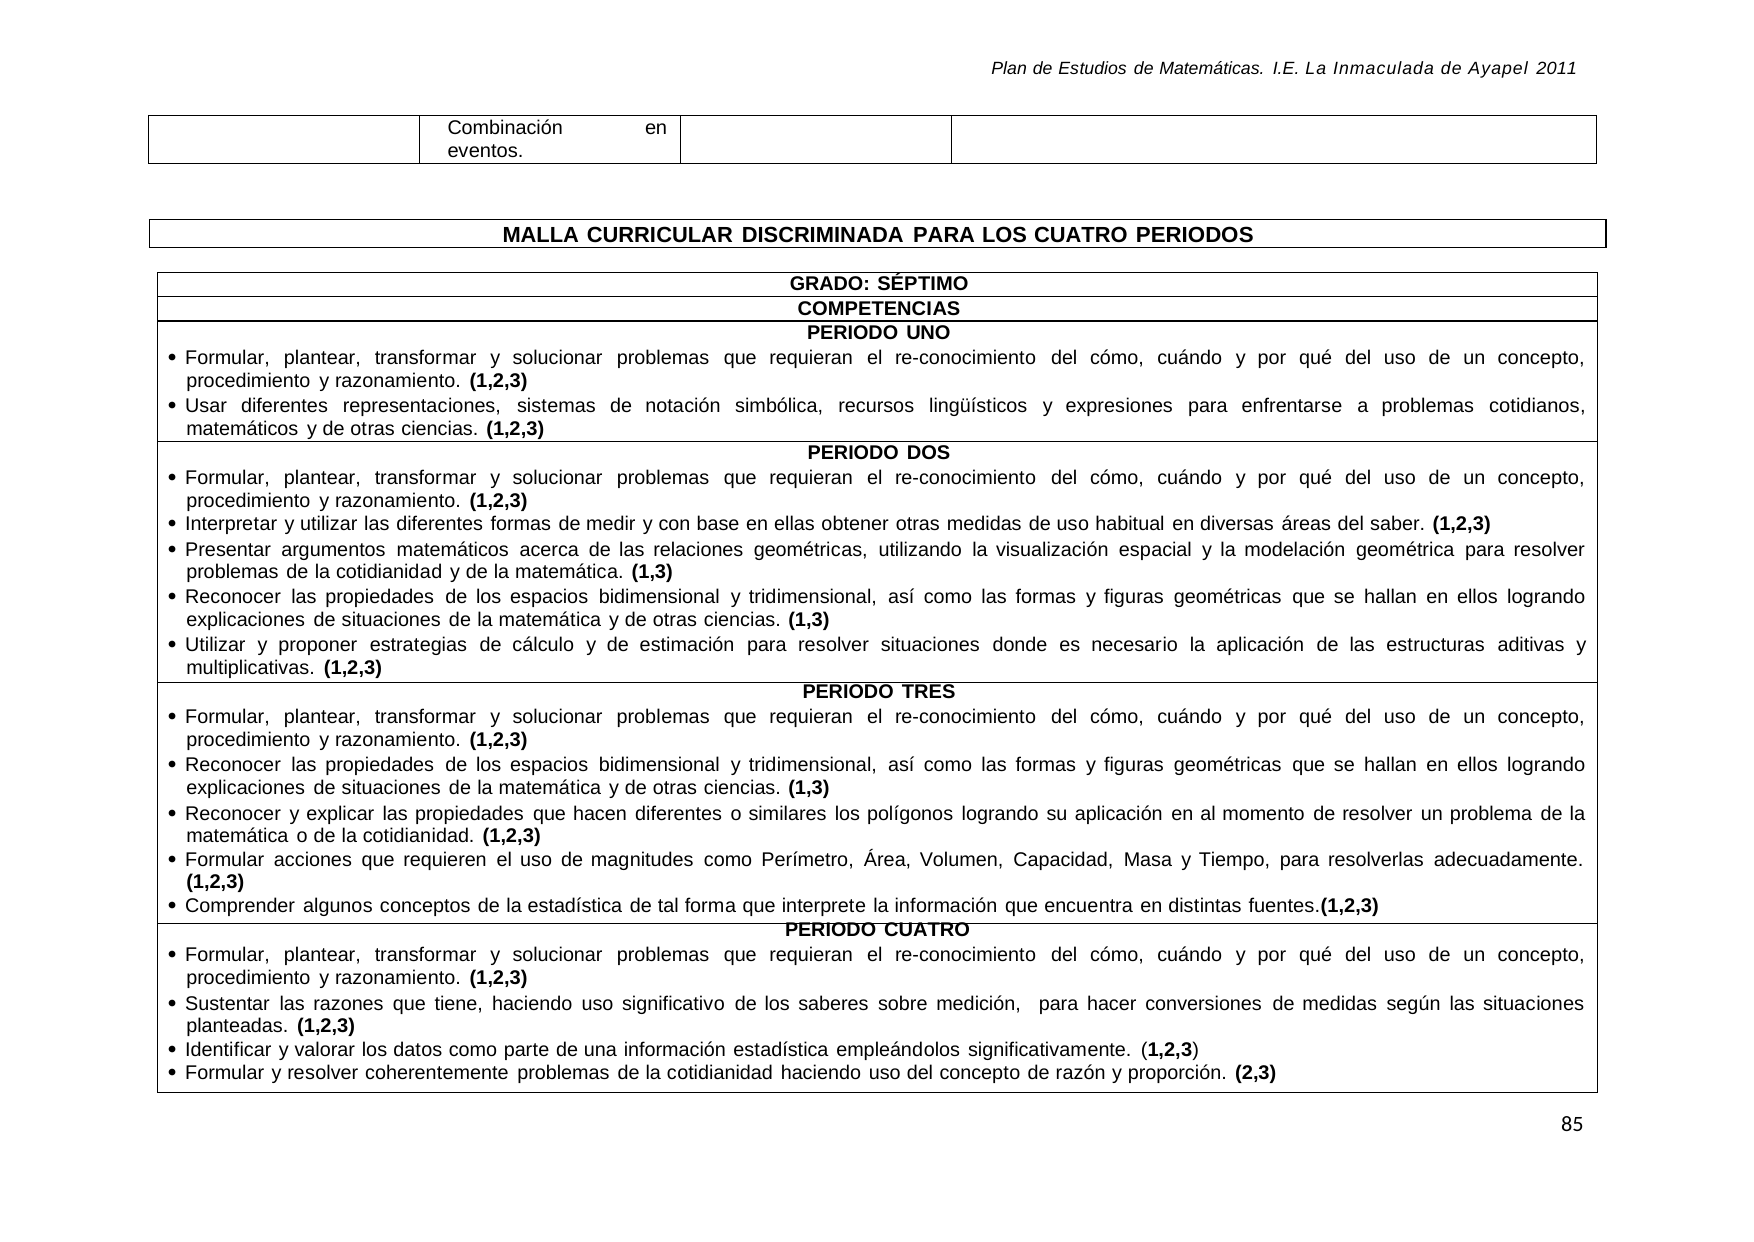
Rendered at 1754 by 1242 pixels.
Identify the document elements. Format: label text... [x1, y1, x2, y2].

text GRADO: SÉPTIMO COMPETENCIAS PERIODO UNO [787, 272, 971, 343]
table_header [952, 116, 1596, 162]
text  Formular, plantear, transformar y solucionar problemas que requieran el re-conocimiento del cómo, cuándo y por qué del uso de un concepto, procedimiento y razonamiento. (1,2,3) [169, 706, 1592, 751]
text  Presentar argumentos matemáticos acerca de las relaciones geométricas, utilizando la visualización espacial y la modelación geométrica para resolver problemas de la cotidianidad y de la matemática. (1,3) [169, 538, 1592, 583]
text  Formular, plantear, transformar y solucionar problemas que requieran el re-conocimiento del cómo, cuándo y por qué del uso de un concepto, procedimiento y razonamiento. (1,2,3) [169, 347, 1592, 392]
text  Reconocer y explicar las propiedades que hacen diferentes o similares los polígonos logrando su aplicación en al momento de resolver un problema de la matemática o de la cotidianidad. (1,2,3) [169, 802, 1592, 847]
text  Identificar y valorar los datos como parte de una información estadística empleándolos significativamente. (1,2,3) [169, 1037, 1612, 1060]
text MALLA CURRICULAR DISCRIMINADA PARA LOS CUATRO PERIODOS [502, 222, 1612, 246]
text  Formular, plantear, transformar y solucionar problemas que requieran el re-conocimiento del cómo, cuándo y por qué del uso de un concepto, procedimiento y razonamiento. (1,2,3) [169, 467, 1592, 512]
text PERIODO DOS [803, 441, 955, 463]
table_header Combinación en eventos. [420, 116, 680, 162]
text  Interpretar y utilizar las diferentes formas de medir y con base en ellas obtener otras medidas de uso habitual en diversas áreas del saber. (1,2,3) [169, 512, 1612, 535]
text  Formular y resolver coherentemente problemas de la cotidianidad haciendo uso del concepto de razón y proporción. (2,3) [169, 1061, 1612, 1083]
text (1,2,3) [186, 871, 1612, 893]
text  Sustentar las razones que tiene, haciendo uso significativo de los saberes sobre medición, para hacer conversiones de medidas según las situaciones planteadas. (1,2,3) [169, 992, 1592, 1037]
text  Reconocer las propiedades de los espacios bidimensional y tridimensional, así como las formas y figuras geométricas que se hallan en ellos logrando explicaciones de situaciones de la matemática y de otras ciencias. (1,3) [169, 586, 1592, 631]
text  Utilizar y proponer estrategias de cálculo y de estimación para resolver situaciones donde es necesario la aplicación de las estructuras aditivas y multiplicativas. (1,2,3) [169, 634, 1592, 679]
text PERIODO TRES [797, 680, 960, 703]
table_header [149, 116, 419, 162]
text  Reconocer las propiedades de los espacios bidimensional y tridimensional, así como las formas y figuras geométricas que se hallan en ellos logrando explicaciones de situaciones de la matemática y de otras ciencias. (1,3) [169, 754, 1592, 799]
text  Formular acciones que requieren el uso de magnitudes como Perímetro, Área, Volumen, Capacidad, Masa y Tiempo, para resolverlas adecuadamente. [169, 848, 1612, 871]
text  Usar diferentes representaciones, sistemas de notación simbólica, recursos lingüísticos y expresiones para enfrentarse a problemas cotidianos, matemáticos y de otras ciencias. (1,2,3) [169, 394, 1592, 439]
table_header [681, 116, 951, 162]
text  Formular, plantear, transformar y solucionar problemas que requieran el re-conocimiento del cómo, cuándo y por qué del uso de un concepto, procedimiento y razonamiento. (1,2,3) [169, 944, 1592, 989]
text  Comprender algunos conceptos de la estadística de tal forma que interprete la información que encuentra en distintas fuentes.(1,2,3) PERIODO CUATRO [169, 894, 1386, 941]
